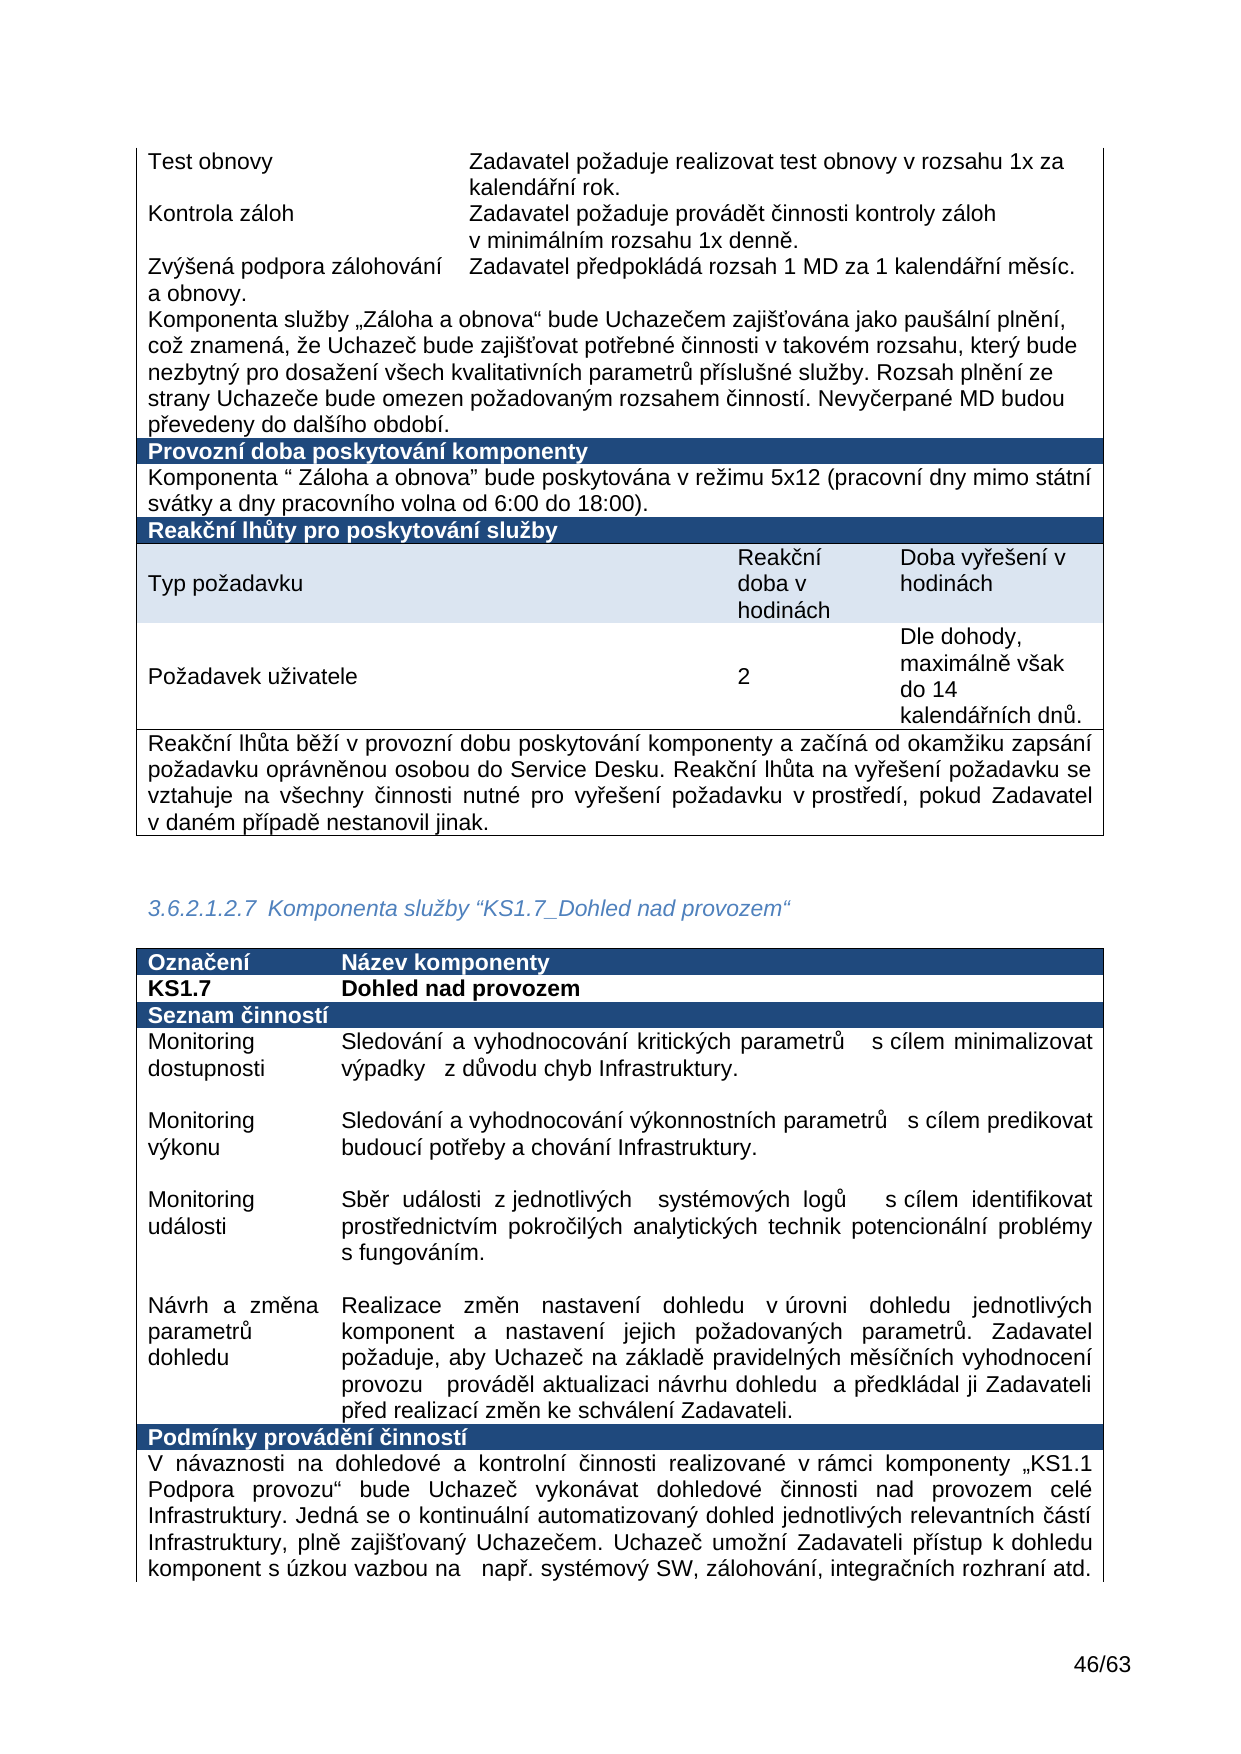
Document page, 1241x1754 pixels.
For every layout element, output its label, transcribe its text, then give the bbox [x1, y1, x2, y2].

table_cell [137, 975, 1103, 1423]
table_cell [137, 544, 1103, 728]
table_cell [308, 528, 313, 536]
subtitle Komponenta služby “KS1.7_Dohled nad provozem“ [148, 895, 1092, 922]
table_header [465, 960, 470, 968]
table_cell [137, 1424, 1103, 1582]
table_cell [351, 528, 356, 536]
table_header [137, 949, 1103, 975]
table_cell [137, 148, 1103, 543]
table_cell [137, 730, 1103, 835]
